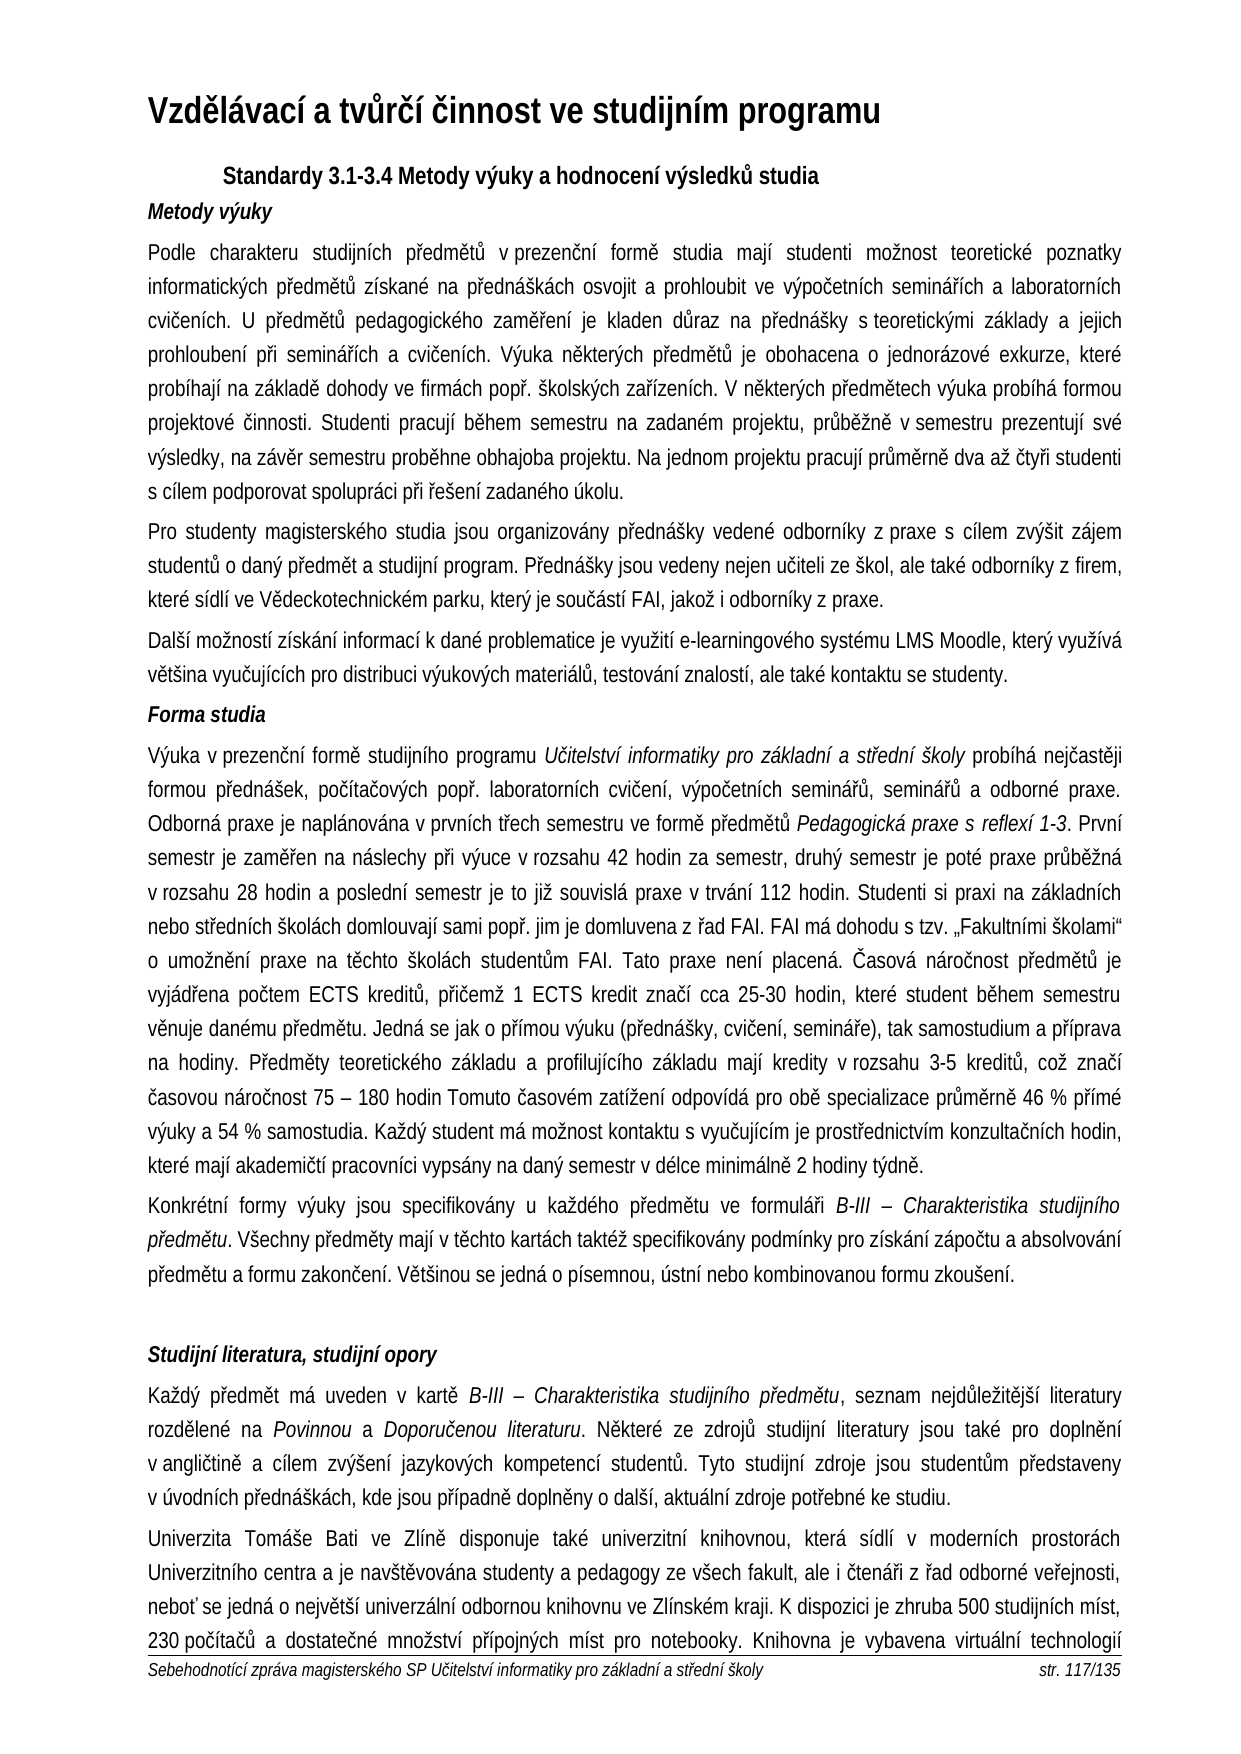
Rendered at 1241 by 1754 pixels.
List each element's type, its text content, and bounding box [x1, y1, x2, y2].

text Forma studia [148, 701, 1122, 728]
text Metody výuky [148, 198, 1122, 224]
text Pro studenty magisterského studia jsou organizovány přednášky vedené odborníky z praxe s cílem zvýšit zájem studentů o daný předmět a studijní program. Přednášky jsou vedeny nejen učiteli ze škol, ale také odborníky z firem, které sídlí ve Vědeckotechnickém parku, který je součástí FAI, jakož i odborníky z praxe. [148, 518, 1122, 613]
text Další možností získání informací k dané problematice je využití e-learningového systému LMS Moodle, který využívá většina vyučujících pro distribuci výukových materiálů, testování znalostí, ale také kontaktu se studenty. [148, 627, 1122, 687]
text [148, 1525, 1122, 1653]
text Konkrétní formy výuky jsou specifikovány u každého předmětu ve formuláři B-III – Charakteristika studijního předmětu. Všechny předměty mají v těchto kartách taktéž specifikovány podmínky pro získání zápočtu a absolvování předmětu a formu zakončení. Většinou se jedná o písemnou, ústní nebo kombinovanou formu zkoušení. [148, 1192, 1122, 1287]
subtitle Standardy 3.1-3.4 Metody výuky a hodnocení výsledků studia [223, 161, 1122, 189]
text Studijní literatura, studijní opory [148, 1341, 1122, 1368]
subtitle Vzdělávací a tvůrčí činnost ve studijním programu [148, 89, 1122, 132]
text Každý předmět má uveden v kartě B-III – Charakteristika studijního předmětu, seznam nejdůležitější literatury rozdělené na Povinnou a Doporučenou literaturu. Některé ze zdrojů studijní literatury jsou také pro doplnění v angličtině a cílem zvýšení jazykových kompetencí studentů. Tyto studijní zdroje jsou studentům představeny v úvodních přednáškách, kde jsou případně doplněny o další, aktuální zdroje potřebné ke studiu. [148, 1382, 1122, 1511]
text Podle charakteru studijních předmětů v prezenční formě studia mají studenti možnost teoretické poznatky informatických předmětů získané na přednáškách osvojit a prohloubit ve výpočetních seminářích a laboratorních cvičeních. U předmětů pedagogického zaměření je kladen důraz na přednášky s teoretickými základy a jejich prohloubení při seminářích a cvičeních. Výuka některých předmětů je obohacena o jednorázové exkurze, které probíhají na základě dohody ve firmách popř. školských zařízeních. V některých předmětech výuka probíhá formou projektové činnosti. Studenti pracují během semestru na zadaném projektu, průběžně v semestru prezentují své výsledky, na závěr semestru proběhne obhajoba projektu. Na jednom projektu pracují průměrně dva až čtyři studenti s cílem podporovat spolupráci při řešení zadaného úkolu. [148, 238, 1122, 504]
text Výuka v prezenční formě studijního programu Učitelství informatiky pro základní a střední školy probíhá nejčastěji formou přednášek, počítačových popř. laboratorních cvičení, výpočetních seminářů, seminářů a odborné praxe. Odborná praxe je naplánována v prvních třech semestru ve formě předmětů Pedagogická praxe s reflexí 1-3. První semestr je zaměřen na náslechy při výuce v rozsahu 42 hodin za semestr, druhý semestr je poté praxe průběžná v rozsahu 28 hodin a poslední semestr je to již souvislá praxe v trvání 112 hodin. Studenti si praxi na základních nebo středních školách domlouvají sami popř. jim je domluvena z řad FAI. FAI má dohodu s tzv. „Fakultními školami“ o umožnění praxe na těchto školách studentům FAI. Tato praxe není placená. Časová náročnost předmětů je vyjádřena počtem ECTS kreditů, přičemž 1 ECTS kredit značí cca 25-30 hodin, které student během semestru věnuje danému předmětu. Jedná se jak o přímou výuku (přednášky, cvičení, semináře), tak samostudium a příprava na hodiny. Předměty teoretického základu a profilujícího základu mají kredity v rozsahu 3-5 kreditů, což značí časovou náročnost 75 – 180 hodin Tomuto časovém zatížení odpovídá pro obě specializace průměrně 46 % přímé výuky a 54 % samostudia. Každý student má možnost kontaktu s vyučujícím je prostřednictvím konzultačních hodin, které mají akademičtí pracovníci vypsány na daný semestr v délce minimálně 2 hodiny týdně. [148, 742, 1122, 1178]
